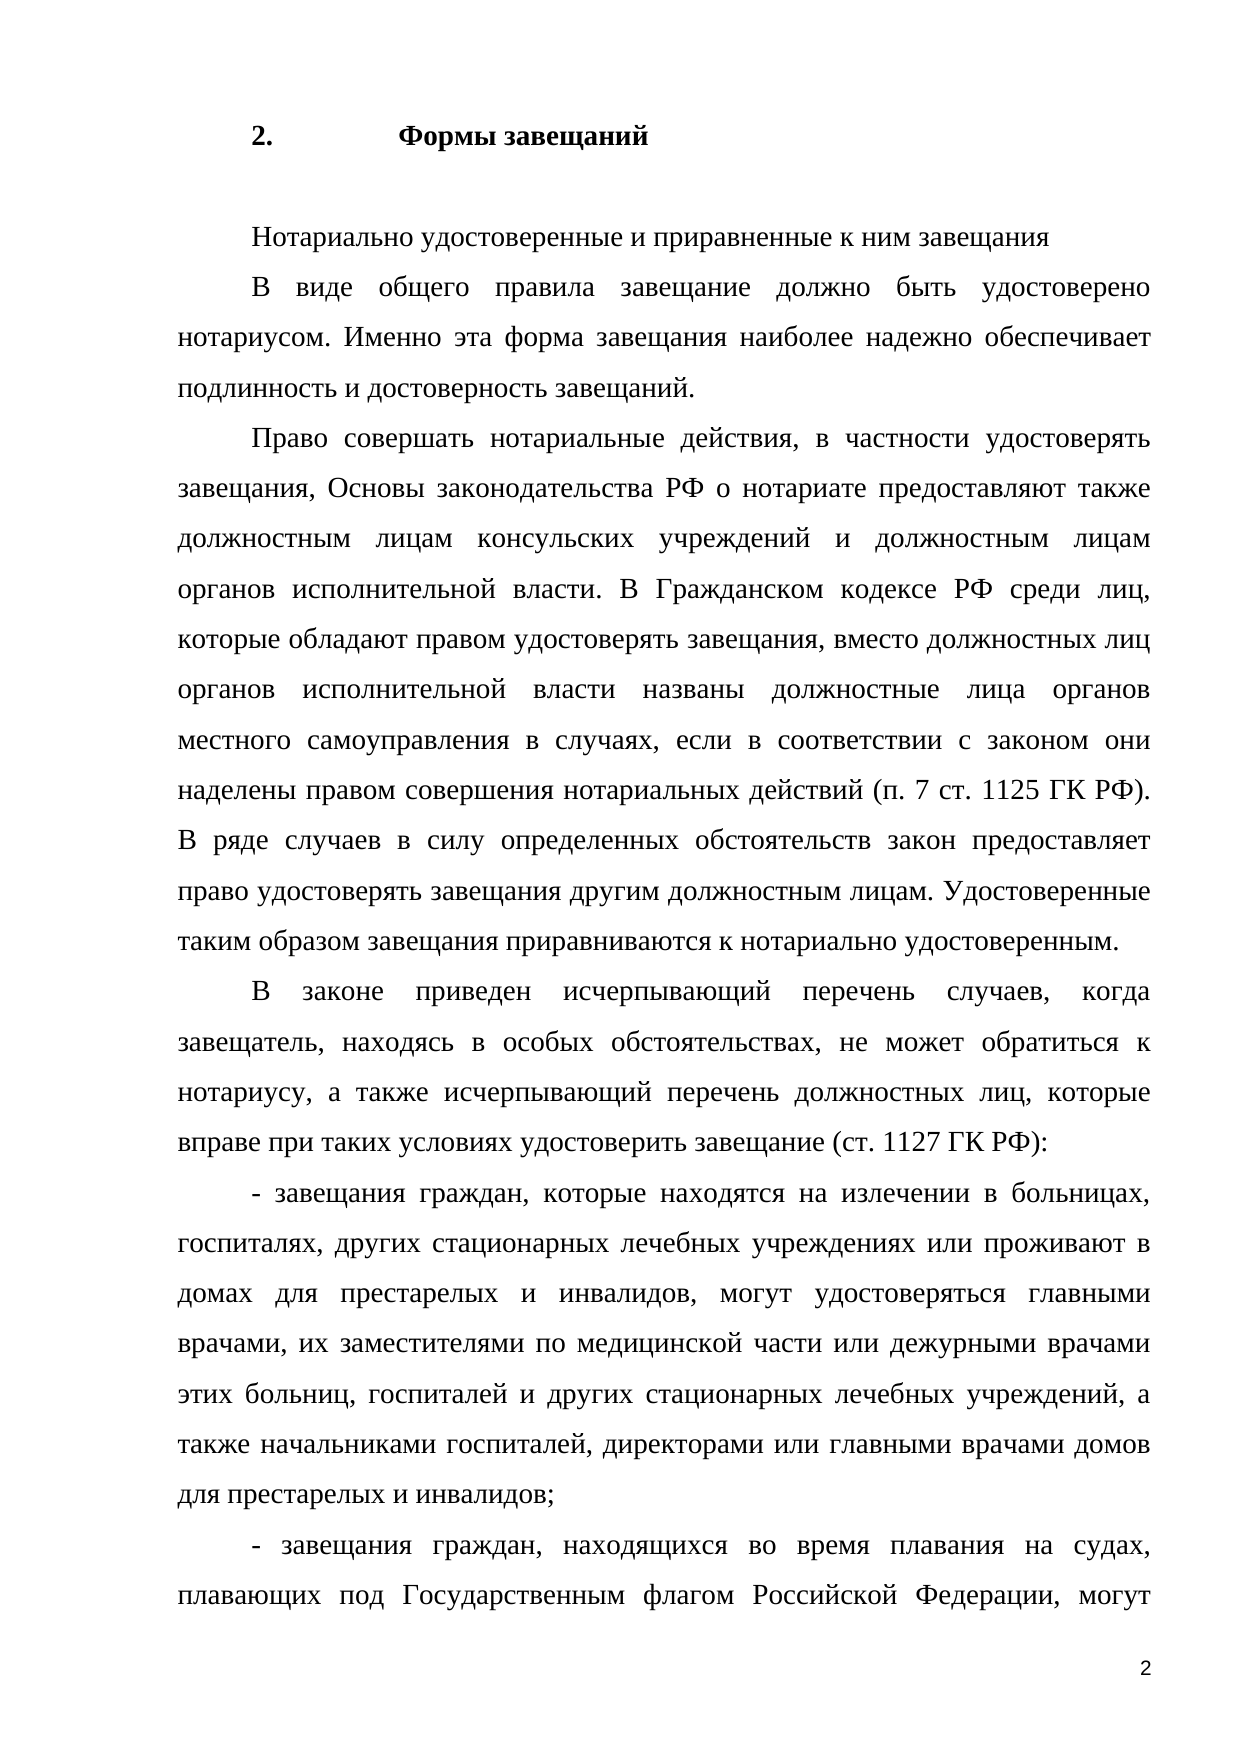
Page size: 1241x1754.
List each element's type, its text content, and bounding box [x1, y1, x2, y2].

text - завещания граждан, которые находятся на излечении в больницах, госпиталях, других стационарных лечебных учреждениях или проживают в домах для престарелых и инвалидов, могут удостоверяться главными врачами, их заместителями по медицинской части или дежурными врачами этих больниц, госпиталей и других стационарных лечебных учреждений, а также начальниками госпиталей, директорами или главными врачами домов для престарелых и инвалидов; [177, 1175, 1152, 1510]
text Право совершать нотариальные действия, в частности удостоверять завещания, Основы законодательства РФ о нотариате предоставляют также должностным лицам консульских учреждений и должностным лицам органов исполнительной власти. В Гражданском кодексе РФ среди лиц, которые обладают правом удостоверять завещания, вместо должностных лиц органов исполнительной власти названы должностные лица органов местного самоуправления в случаях, если в соответствии с законом они наделены правом совершения нотариальных действий (п. 7 ст. 1125 ГК РФ). В ряде случаев в силу определенных обстоятельств закон предоставляет право удостоверять завещания другим должностным лицам. Удостоверенные таким образом завещания приравниваются к нотариально удостоверенным. [177, 420, 1152, 957]
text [177, 1527, 1152, 1611]
subtitle Формы завещаний [177, 118, 1152, 152]
text В виде общего правила завещание должно быть удостоверено нотариусом. Именно эта форма завещания наиболее надежно обеспечивает подлинность и достоверность завещаний. [177, 269, 1152, 403]
subtitle Нотариально удостоверенные и приравненные к ним завещания [251, 219, 1152, 252]
text В законе приведен исчерпывающий перечень случаев, когда завещатель, находясь в особых обстоятельствах, не может обратиться к нотариусу, а также исчерпывающий перечень должностных лиц, которые вправе при таких условиях удостоверить завещание (ст. 1127 ГК РФ): [177, 973, 1152, 1158]
